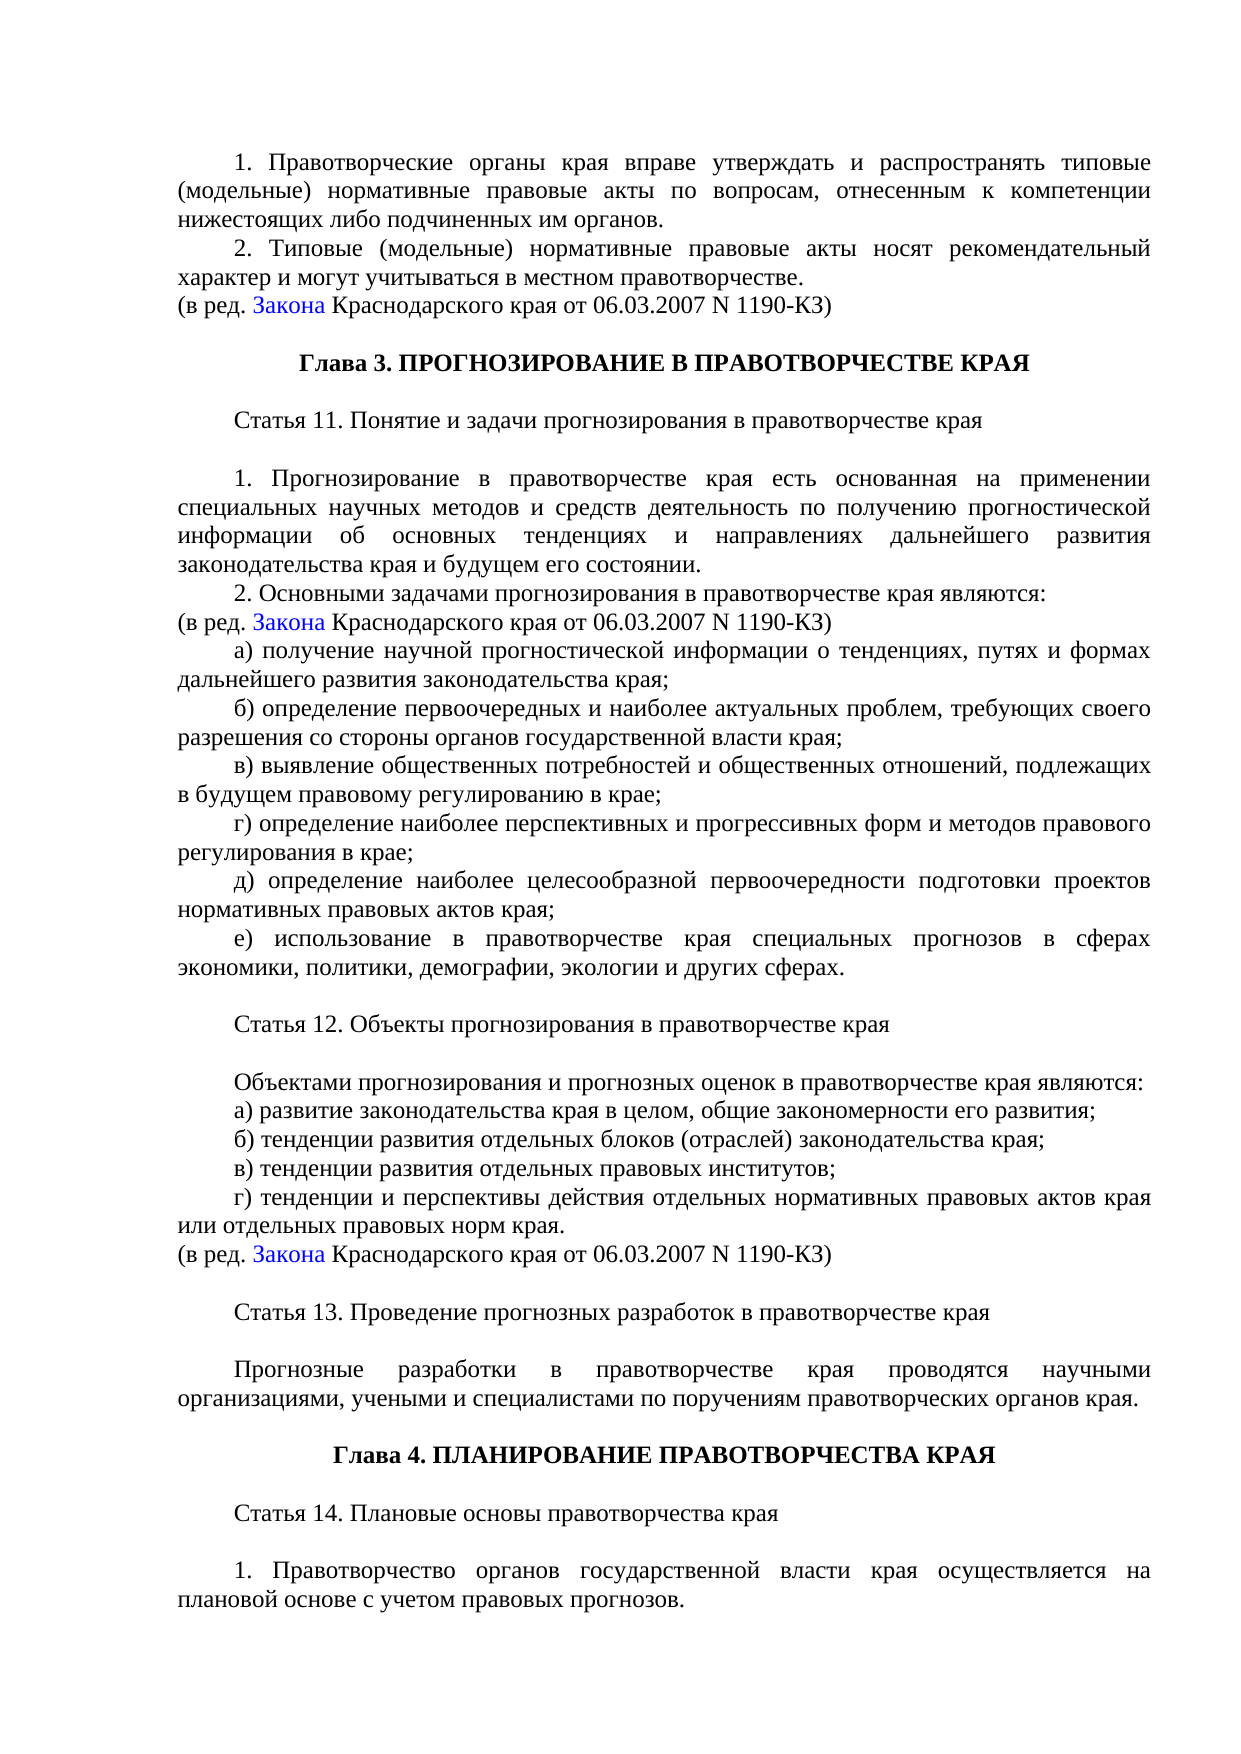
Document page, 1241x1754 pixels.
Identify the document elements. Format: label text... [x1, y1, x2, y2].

text а) получение научной прогностической информации о тенденциях, путях и формах дальнейшего развития законодательства края; [177, 636, 1152, 693]
text д) определение наиболее целесообразной первоочередности подготовки проектов нормативных правовых актов края; [177, 866, 1152, 923]
text Статья 12. Объекты прогнозирования в правотворчестве края [177, 1009, 1152, 1038]
text Глава 3. ПРОГНОЗИРОВАНИЕ В ПРАВОТВОРЧЕСТВЕ КРАЯ [177, 348, 1152, 377]
text (в ред. Закона Краснодарского края от 06.03.2007 N 1190-КЗ) [177, 607, 1152, 636]
text Статья 14. Плановые основы правотворчества края [177, 1498, 1152, 1527]
text 2. Типовые (модельные) нормативные правовые акты носят рекомендательный характер и могут учитываться в местном правотворчестве. [177, 233, 1152, 291]
text Глава 4. ПЛАНИРОВАНИЕ ПРАВОТВОРЧЕСТВА КРАЯ [177, 1441, 1152, 1469]
text е) использование в правотворчестве края специальных прогнозов в сферах экономики, политики, демографии, экологии и других сферах. [177, 923, 1152, 981]
text в) тенденции развития отдельных правовых институтов; [177, 1153, 1152, 1182]
text г) определение наиболее перспективных и прогрессивных форм и методов правового регулирования в крае; [177, 808, 1152, 866]
text г) тенденции и перспективы действия отдельных нормативных правовых актов края или отдельных правовых норм края. [177, 1182, 1152, 1239]
text 1. Правотворческие органы края вправе утверждать и распространять типовые (модельные) нормативные правовые акты по вопросам, отнесенным к компетенции нижестоящих либо подчиненных им органов. [177, 147, 1152, 233]
text (в ред. Закона Краснодарского края от 06.03.2007 N 1190-КЗ) [177, 291, 1152, 319]
text 1. Прогнозирование в правотворчестве края есть основанная на применении специальных научных методов и средств деятельность по получению прогностической информации об основных тенденциях и направлениях дальнейшего развития законодательства края и будущем его состоянии. [177, 463, 1152, 578]
text Объектами прогнозирования и прогнозных оценок в правотворчестве края являются: [177, 1067, 1152, 1096]
text б) тенденции развития отдельных блоков (отраслей) законодательства края; [177, 1124, 1152, 1153]
text в) выявление общественных потребностей и общественных отношений, подлежащих в будущем правовому регулированию в крае; [177, 751, 1152, 808]
text 1. Правотворчество органов государственной власти края осуществляется на плановой основе с учетом правовых прогнозов. [177, 1556, 1152, 1613]
text Прогнозные разработки в правотворчестве края проводятся научными организациями, учеными и специалистами по поручениям правотворческих органов края. [177, 1354, 1152, 1412]
text б) определение первоочередных и наиболее актуальных проблем, требующих своего разрешения со стороны органов государственной власти края; [177, 693, 1152, 751]
text а) развитие законодательства края в целом, общие закономерности его развития; [177, 1096, 1152, 1124]
text (в ред. Закона Краснодарского края от 06.03.2007 N 1190-КЗ) [177, 1239, 1152, 1268]
text Статья 11. Понятие и задачи прогнозирования в правотворчестве края [177, 406, 1152, 434]
text Статья 13. Проведение прогнозных разработок в правотворчестве края [177, 1297, 1152, 1326]
text 2. Основными задачами прогнозирования в правотворчестве края являются: [177, 578, 1152, 607]
